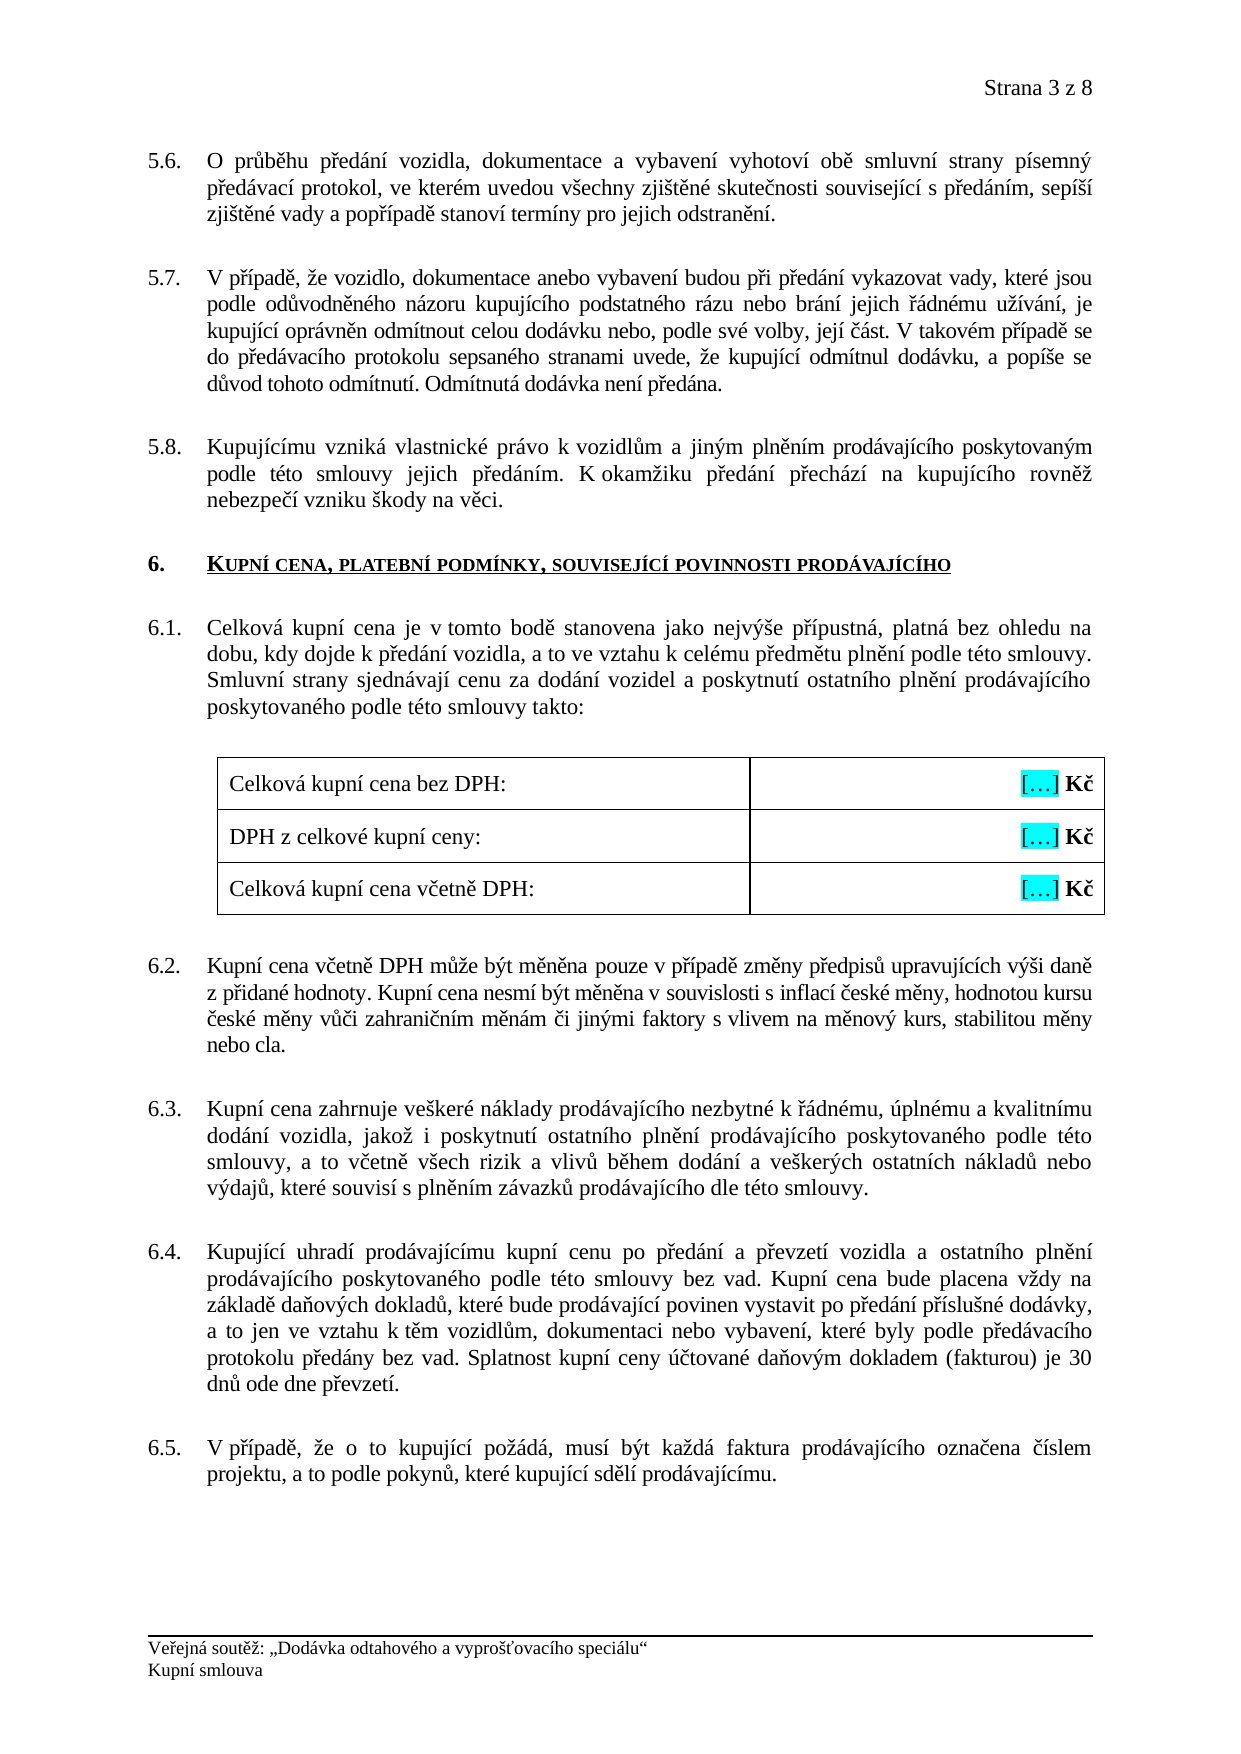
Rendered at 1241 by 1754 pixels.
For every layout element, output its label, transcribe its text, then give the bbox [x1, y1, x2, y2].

list Celková kupní cena je v tomto bodě stanovena jako nejvýše přípustná, platná bez ohledu na dobu, kdy dojde k předání vozidla, a to ve vztahu k celému předmětu plnění podle této smlouvy. Smluvní strany sjednávají cenu za dodání vozidel a poskytnutí ostatního plnění prodávajícího poskytovaného podle této smlouvy takto: [148, 614, 1093, 719]
table_cell DPH z celkové kupní ceny: [218, 810, 749, 862]
list V případě, že vozidlo, dokumentace anebo vybavení budou při předání vykazovat vady, které jsou podle odůvodněného názoru kupujícího podstatného rázu nebo brání jejich řádnému užívání, je kupující oprávněn odmítnout celou dodávku nebo, podle své volby, její část. V takovém případě se do předávacího protokolu sepsaného stranami uvede, že kupující odmítnul dodávku, a popíše se důvod tohoto odmítnutí. Odmítnutá dodávka není předána. [148, 264, 1093, 396]
table_cell […] Kč [751, 810, 1104, 862]
list V případě, že o to kupující požádá, musí být každá faktura prodávajícího označena číslem projektu, a to podle pokynů, které kupující sdělí prodávajícímu. [148, 1434, 1093, 1487]
list Kupující uhradí prodávajícímu kupní cenu po předání a převzetí vozidla a ostatního plnění prodávajícího poskytovaného podle této smlouvy bez vad. Kupní cena bude placena vždy na základě daňových dokladů, které bude prodávající povinen vystavit po předání příslušné dodávky, a to jen ve vztahu k těm vozidlům, dokumentaci nebo vybavení, které byly podle předávacího protokolu předány bez vad. Splatnost kupní ceny účtované daňovým dokladem (fakturou) je 30 dnů ode dne převzetí. [148, 1238, 1093, 1396]
list Kupujícímu vzniká vlastnické právo k vozidlům a jiným plněním prodávajícího poskytovaným podle této smlouvy jejich předáním. K okamžiku předání přechází na kupujícího rovněž nebezpečí vzniku škody na věci. [148, 433, 1093, 512]
title Kupní cena, platební podmínky, související povinnosti prodávajícího [148, 550, 1093, 576]
table_header […] Kč [751, 758, 1104, 809]
list O průběhu předání vozidla, dokumentace a vybavení vyhotoví obě smluvní strany písemný předávací protokol, ve kterém uvedou všechny zjištěné skutečnosti související s předáním, sepíší zjištěné vady a popřípadě stanoví termíny pro jejich odstranění. [148, 148, 1093, 227]
table_cell Celková kupní cena včetně DPH: [218, 863, 749, 914]
list Kupní cena zahrnuje veškeré náklady prodávajícího nezbytné k řádnému, úplnému a kvalitnímu dodání vozidla, jakož i poskytnutí ostatního plnění prodávajícího poskytovaného podle této smlouvy, a to včetně všech rizik a vlivů během dodání a veškerých ostatních nákladů nebo výdajů, které souvisí s plněním závazků prodávajícího dle této smlouvy. [148, 1095, 1093, 1201]
table_header Celková kupní cena bez DPH: [218, 758, 749, 809]
list Kupní cena včetně DPH může být měněna pouze v případě změny předpisů upravujících výši daně z přidané hodnoty. Kupní cena nesmí být měněna v souvislosti s inflací české měny, hodnotou kursu české měny vůči zahraničním měnám či jinými faktory s vlivem na měnový kurs, stabilitou měny nebo cla. [148, 952, 1093, 1058]
table_cell […] Kč [751, 863, 1104, 914]
